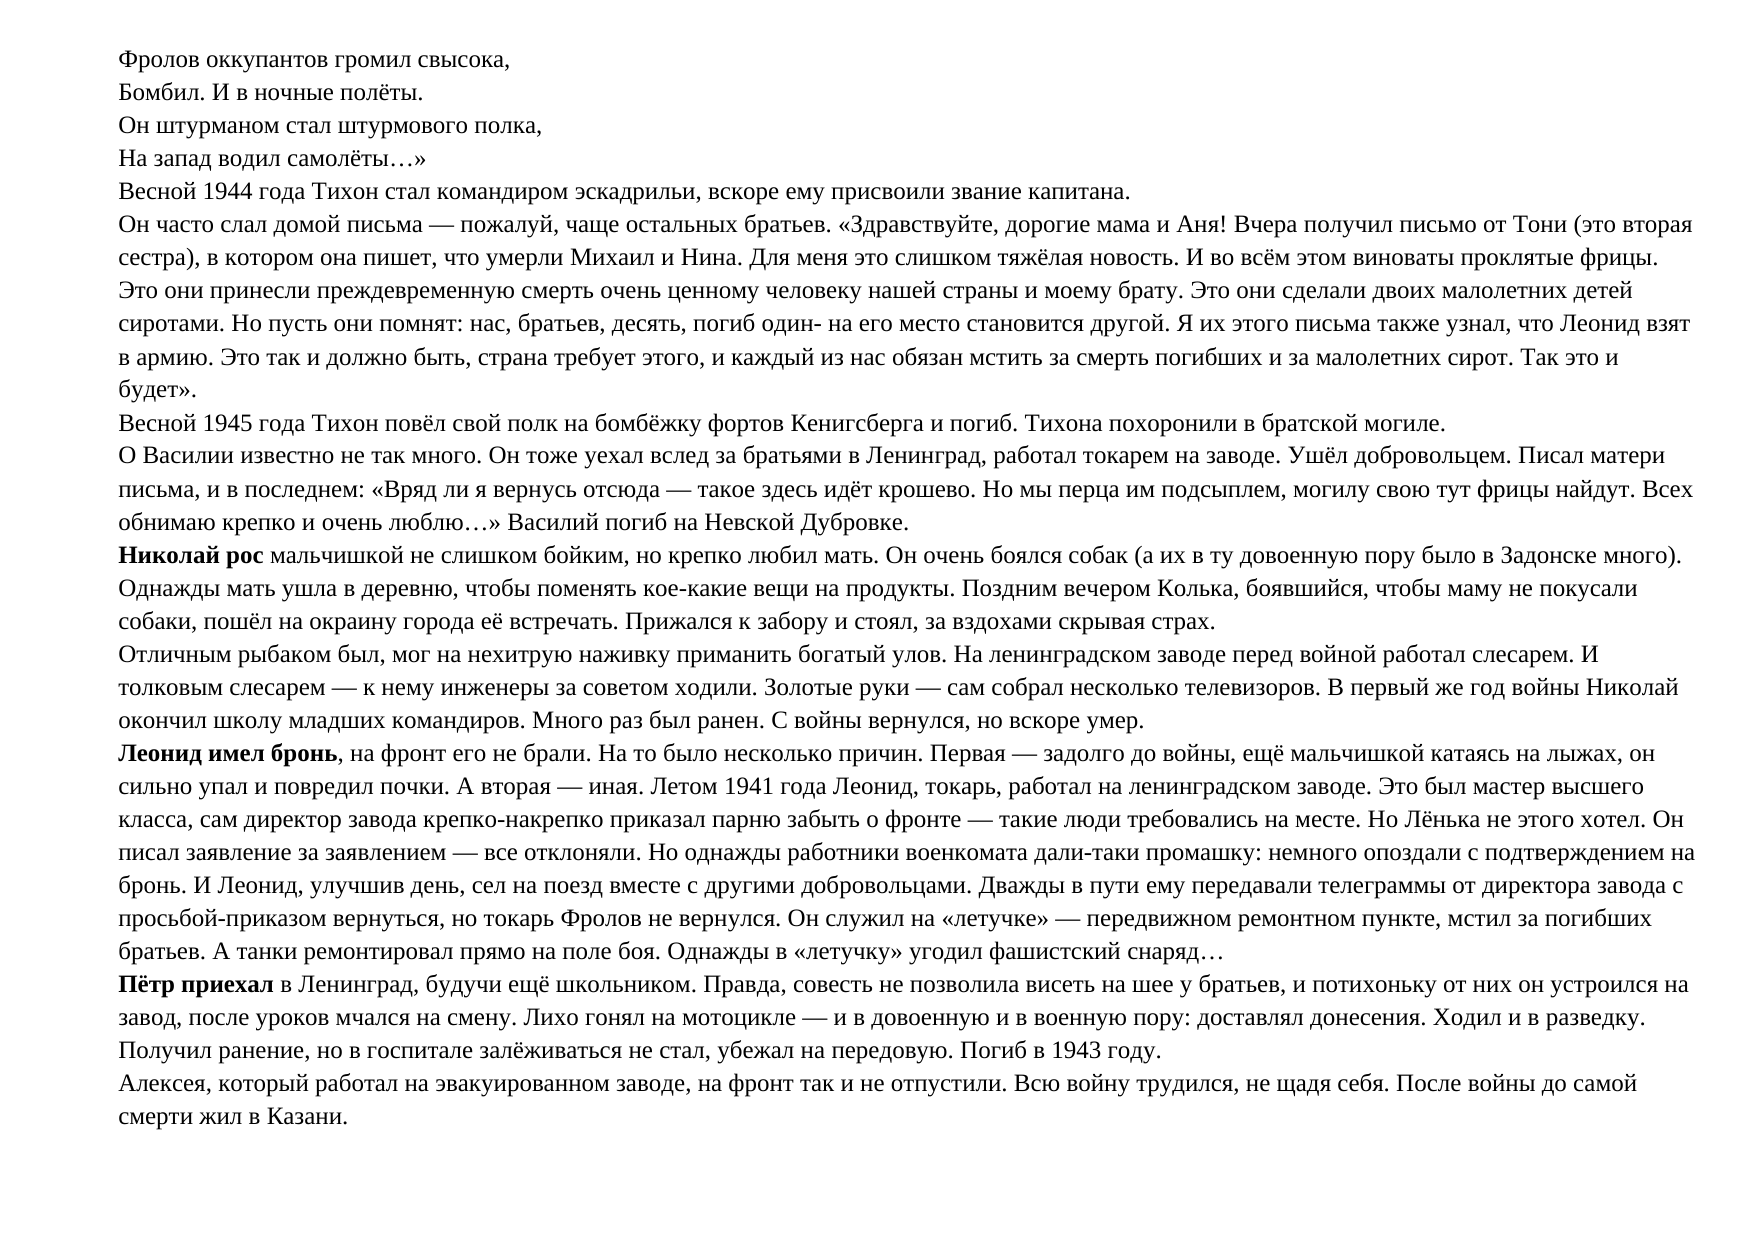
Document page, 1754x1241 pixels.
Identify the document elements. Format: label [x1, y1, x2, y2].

text [118, 44, 1698, 1130]
